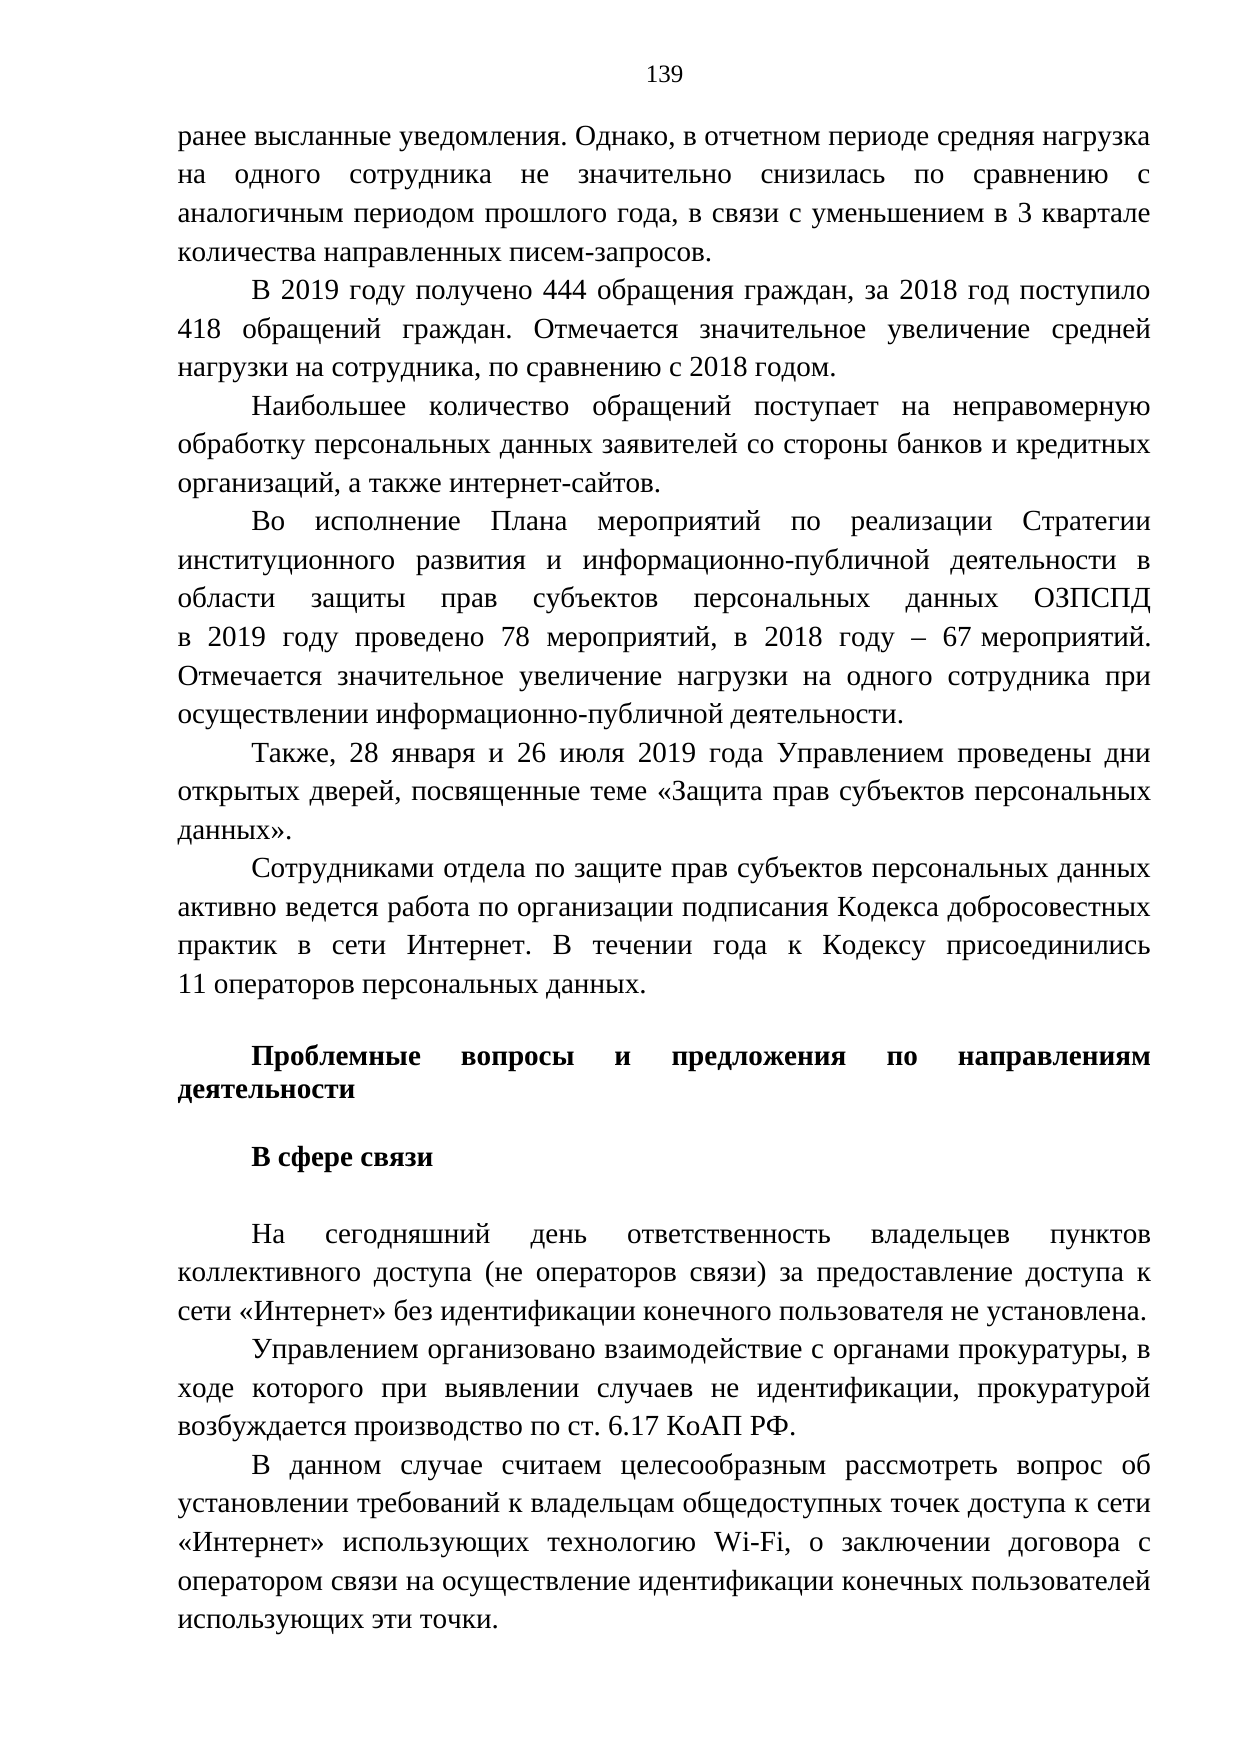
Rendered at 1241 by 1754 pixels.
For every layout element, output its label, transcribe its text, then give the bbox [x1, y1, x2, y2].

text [177, 118, 1152, 267]
text Во исполнение Плана мероприятий по реализации Стратегии институционного развития и информационно-публичной деятельности в области защиты прав субъектов персональных данных ОЗПСПД в 2019 году проведено 78 мероприятий, в 2018 году – 67 мероприятий. Отмечается значительное увеличение нагрузки на одного сотрудника при осуществлении информационно-публичной деятельности. [177, 503, 1152, 730]
text Управлением организовано взаимодействие с органами прокуратуры, в ходе которого при выявлении случаев не идентификации, прокуратурой возбуждается производство по ст. 6.17 КоАП РФ. [177, 1331, 1152, 1442]
text В сфере связи [177, 1139, 1152, 1172]
text В 2019 году получено 444 обращения граждан, за 2018 год поступило 418 обращений граждан. Отмечается значительное увеличение средней нагрузки на сотрудника, по сравнению с 2018 годом. [177, 272, 1152, 383]
text На сегодняшний день ответственность владельцев пунктов коллективного доступа (не операторов связи) за предоставление доступа к сети «Интернет» без идентификации конечного пользователя не установлена. [177, 1216, 1152, 1326]
text Сотрудниками отдела по защите прав субъектов персональных данных активно ведется работа по организации подписания Кодекса добросовестных практик в сети Интернет. В течении года к Кодексу присоединились 11 операторов персональных данных. [177, 850, 1152, 999]
text Также, 28 января и 26 июля 2019 года Управлением проведены дни открытых дверей, посвященные теме «Защита прав субъектов персональных данных». [177, 735, 1152, 845]
text Проблемные вопросы и предложения по направлениям деятельности [177, 1038, 1152, 1105]
text Наибольшее количество обращений поступает на неправомерную обработку персональных данных заявителей со стороны банков и кредитных организаций, а также интернет-сайтов. [177, 388, 1152, 498]
text В данном случае считаем целесообразным рассмотреть вопрос об установлении требований к владельцам общедоступных точек доступа к сети «Интернет» использующих технологию Wi-Fi, о заключении договора с оператором связи на осуществление идентификации конечных пользователей использующих эти точки. [177, 1447, 1152, 1635]
